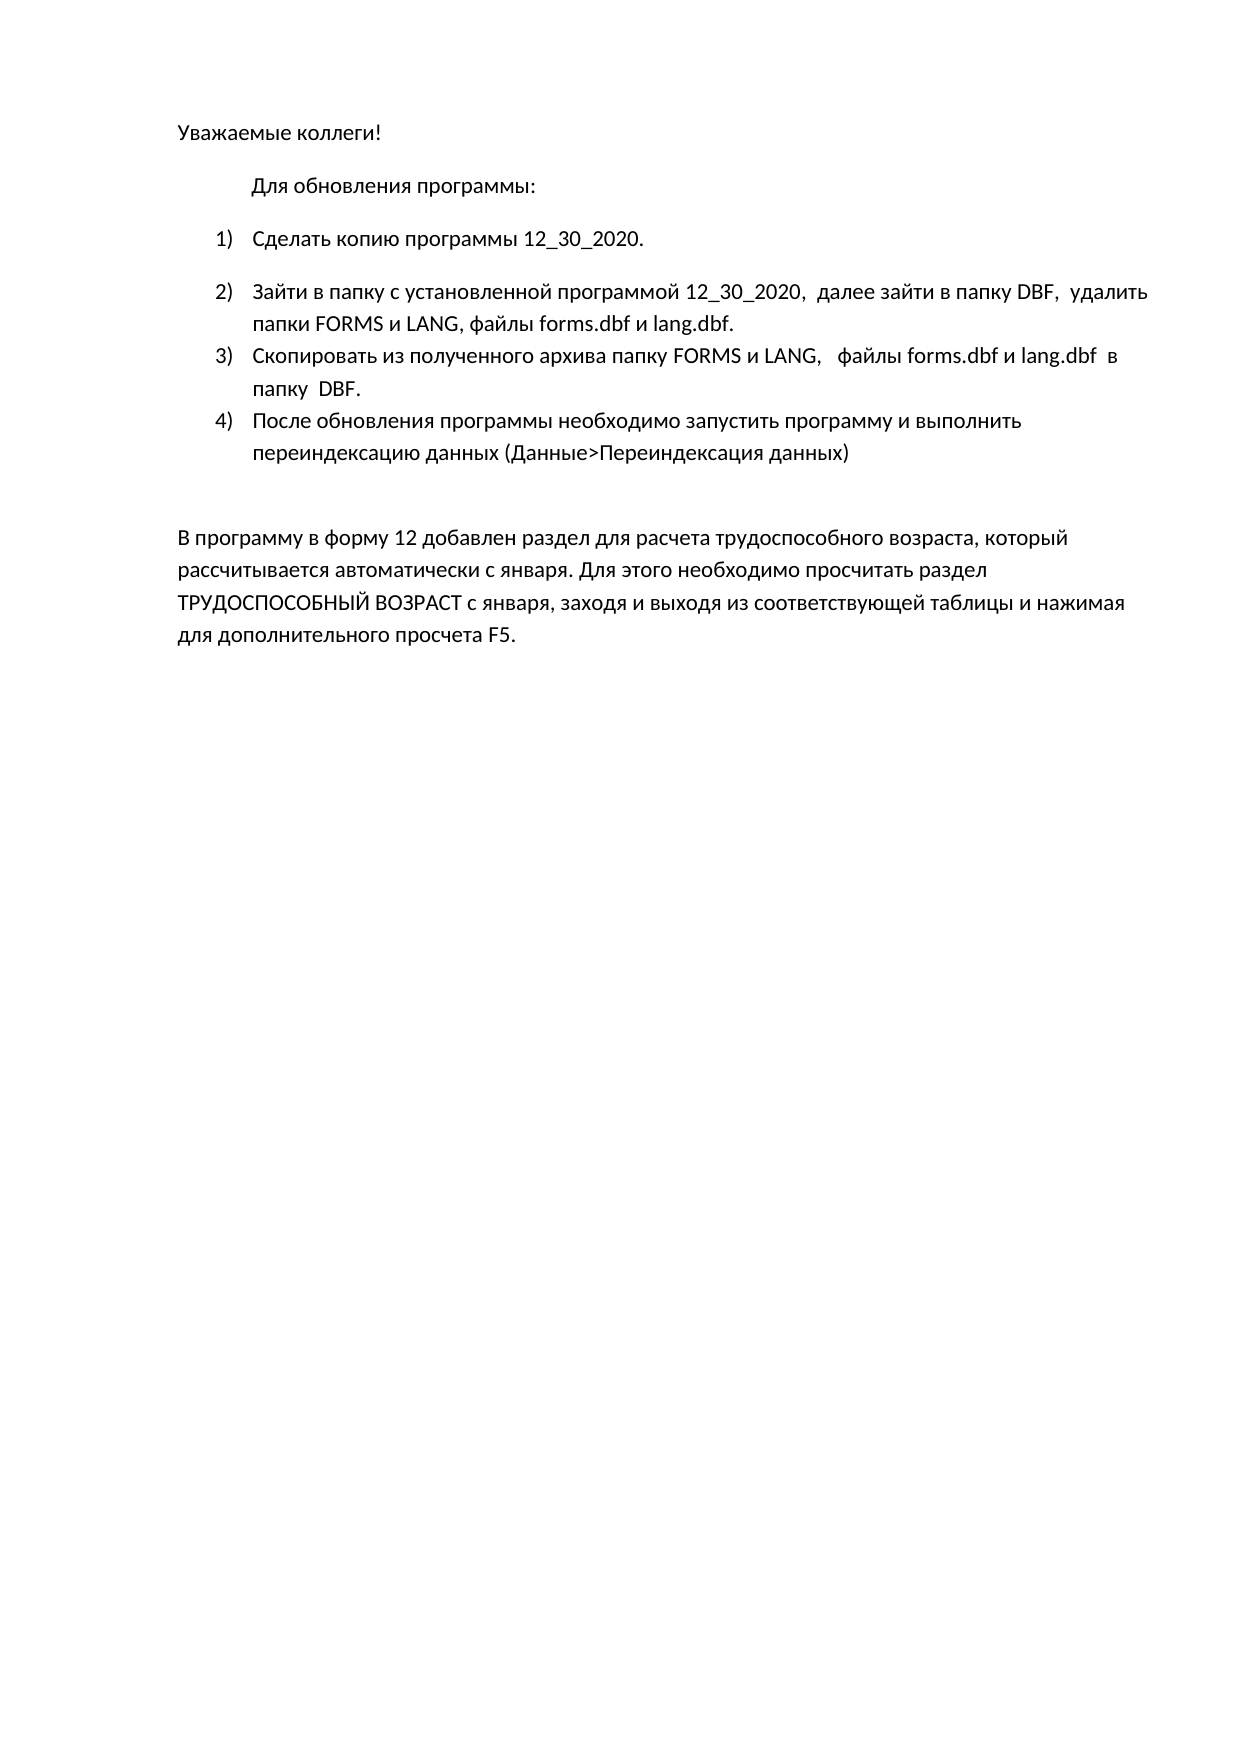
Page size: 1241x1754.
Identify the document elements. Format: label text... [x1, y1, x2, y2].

list Сделать копию программы 12_30_2020. [215, 224, 1152, 252]
text В программу в форму 12 добавлен раздел для расчета трудоспособного возраста, который рассчитывается автоматически с января. Для этого необходимо просчитать раздел ТРУДОСПОСОБНЫЙ ВОЗРАСТ с января, заходя и выходя из соответствующей таблицы и нажимая для дополнительного просчета F5. [177, 523, 1152, 648]
list Скопировать из полученного архива папку FORMS и LANG, файлы forms.dbf и lang.dbf в папку DBF. [215, 342, 1152, 402]
list После обновления программы необходимо запустить программу и выполнить переиндексацию данных (Данные>Переиндексация данных) [215, 406, 1152, 466]
text Уважаемые коллеги! [177, 118, 1152, 146]
text Для обновления программы: [177, 171, 1152, 199]
list Зайти в папку c установленной программой 12_30_2020, далее зайти в папку DBF, удалить папки FORMS и LANG, файлы forms.dbf и lang.dbf. [215, 277, 1152, 337]
